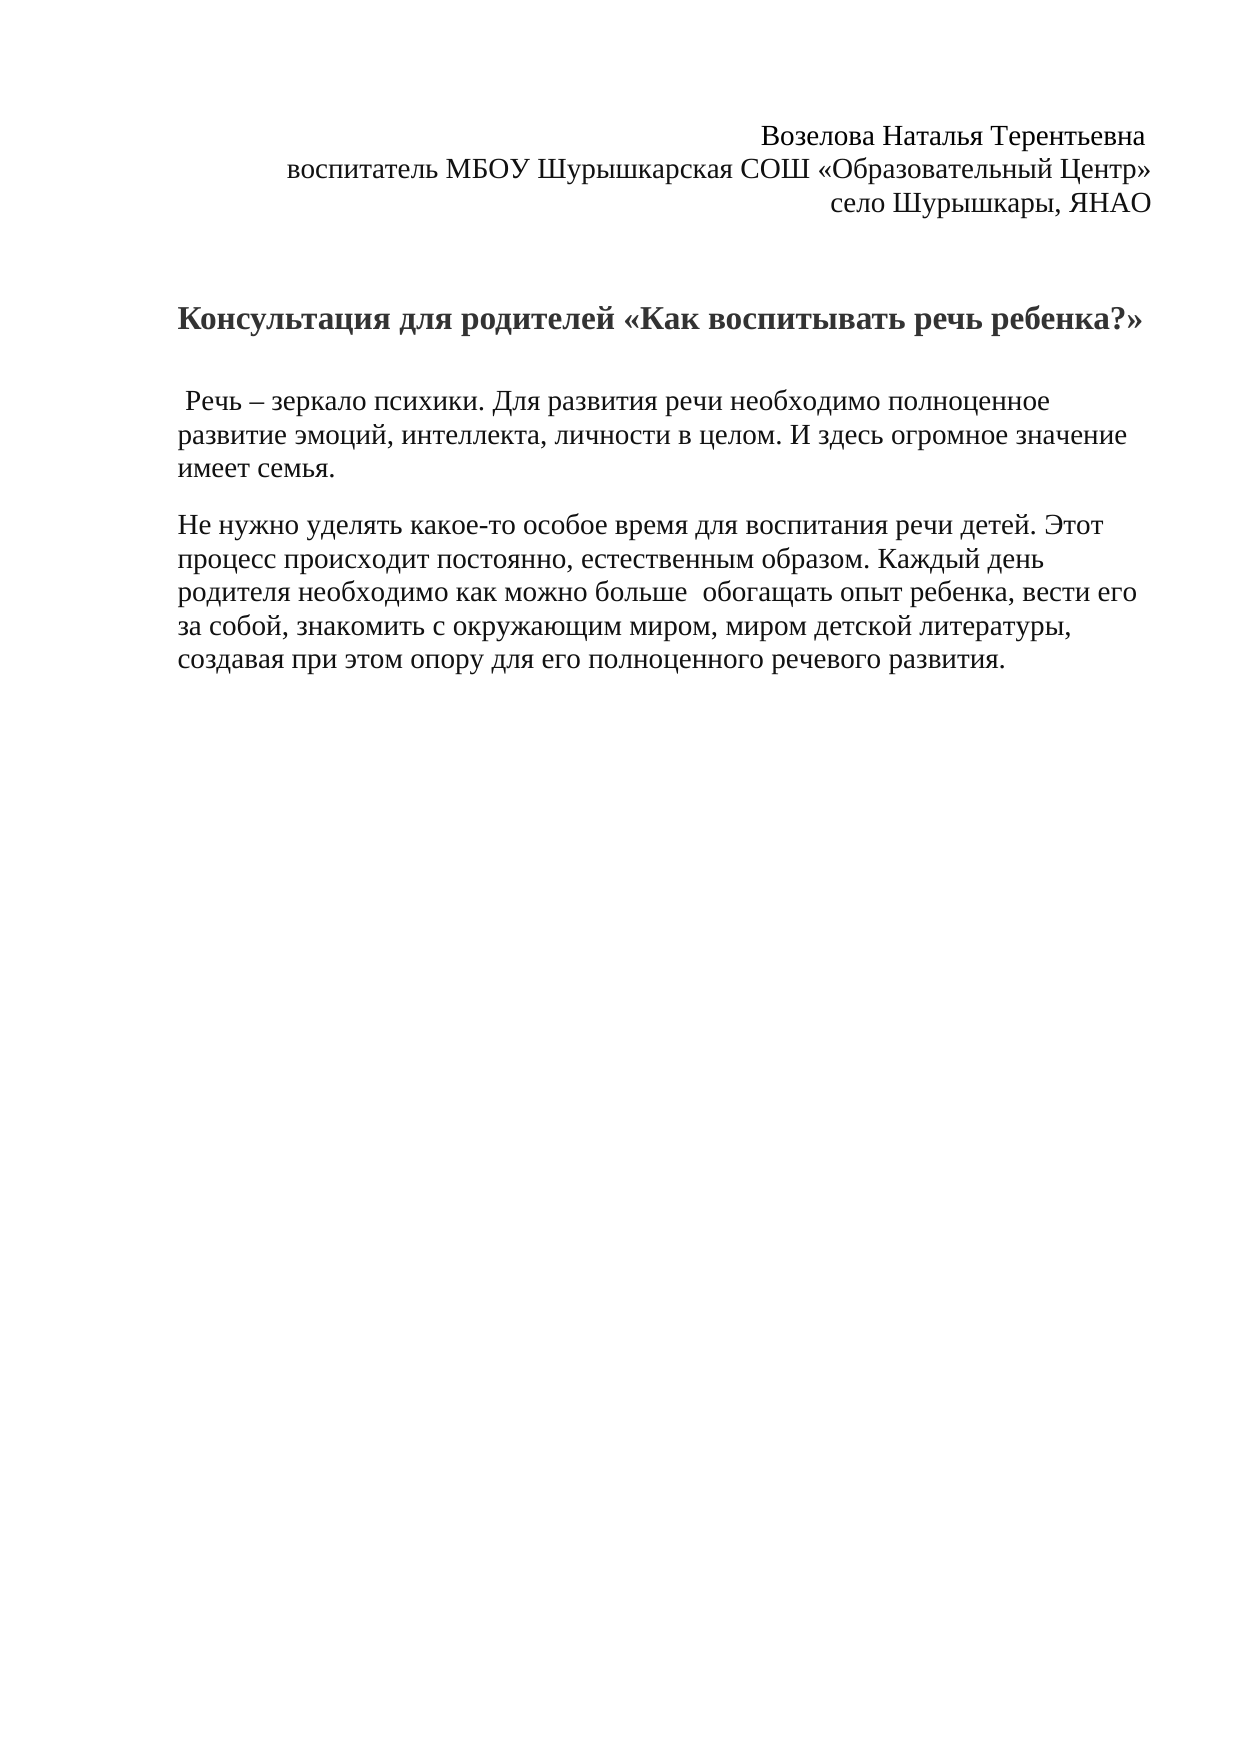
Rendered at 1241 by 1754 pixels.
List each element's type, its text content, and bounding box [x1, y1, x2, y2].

text Не нужно уделять какое-то особое время для воспитания речи детей. Этот процесс происходит постоянно, естественным образом. Каждый день родителя необходимо как можно больше обогащать опыт ребенка, вести его за собой, знакомить с окружающим миром, миром детской литературы, создавая при этом опору для его полноценного речевого развития. [177, 507, 1152, 675]
text Возелова Наталья Терентьевна [177, 118, 1152, 152]
text Речь – зеркало психики. Для развития речи необходимо полноценное развитие эмоций, интеллекта, личности в целом. И здесь огромное значение имеет семья. [177, 383, 1152, 484]
text Консультация для родителей «Как воспитывать речь ребенка?» [177, 298, 1152, 336]
text село Шурышкары, ЯНАО [177, 185, 1152, 219]
text воспитатель МБОУ Шурышкарская СОШ «Образовательный Центр» [177, 152, 1152, 185]
